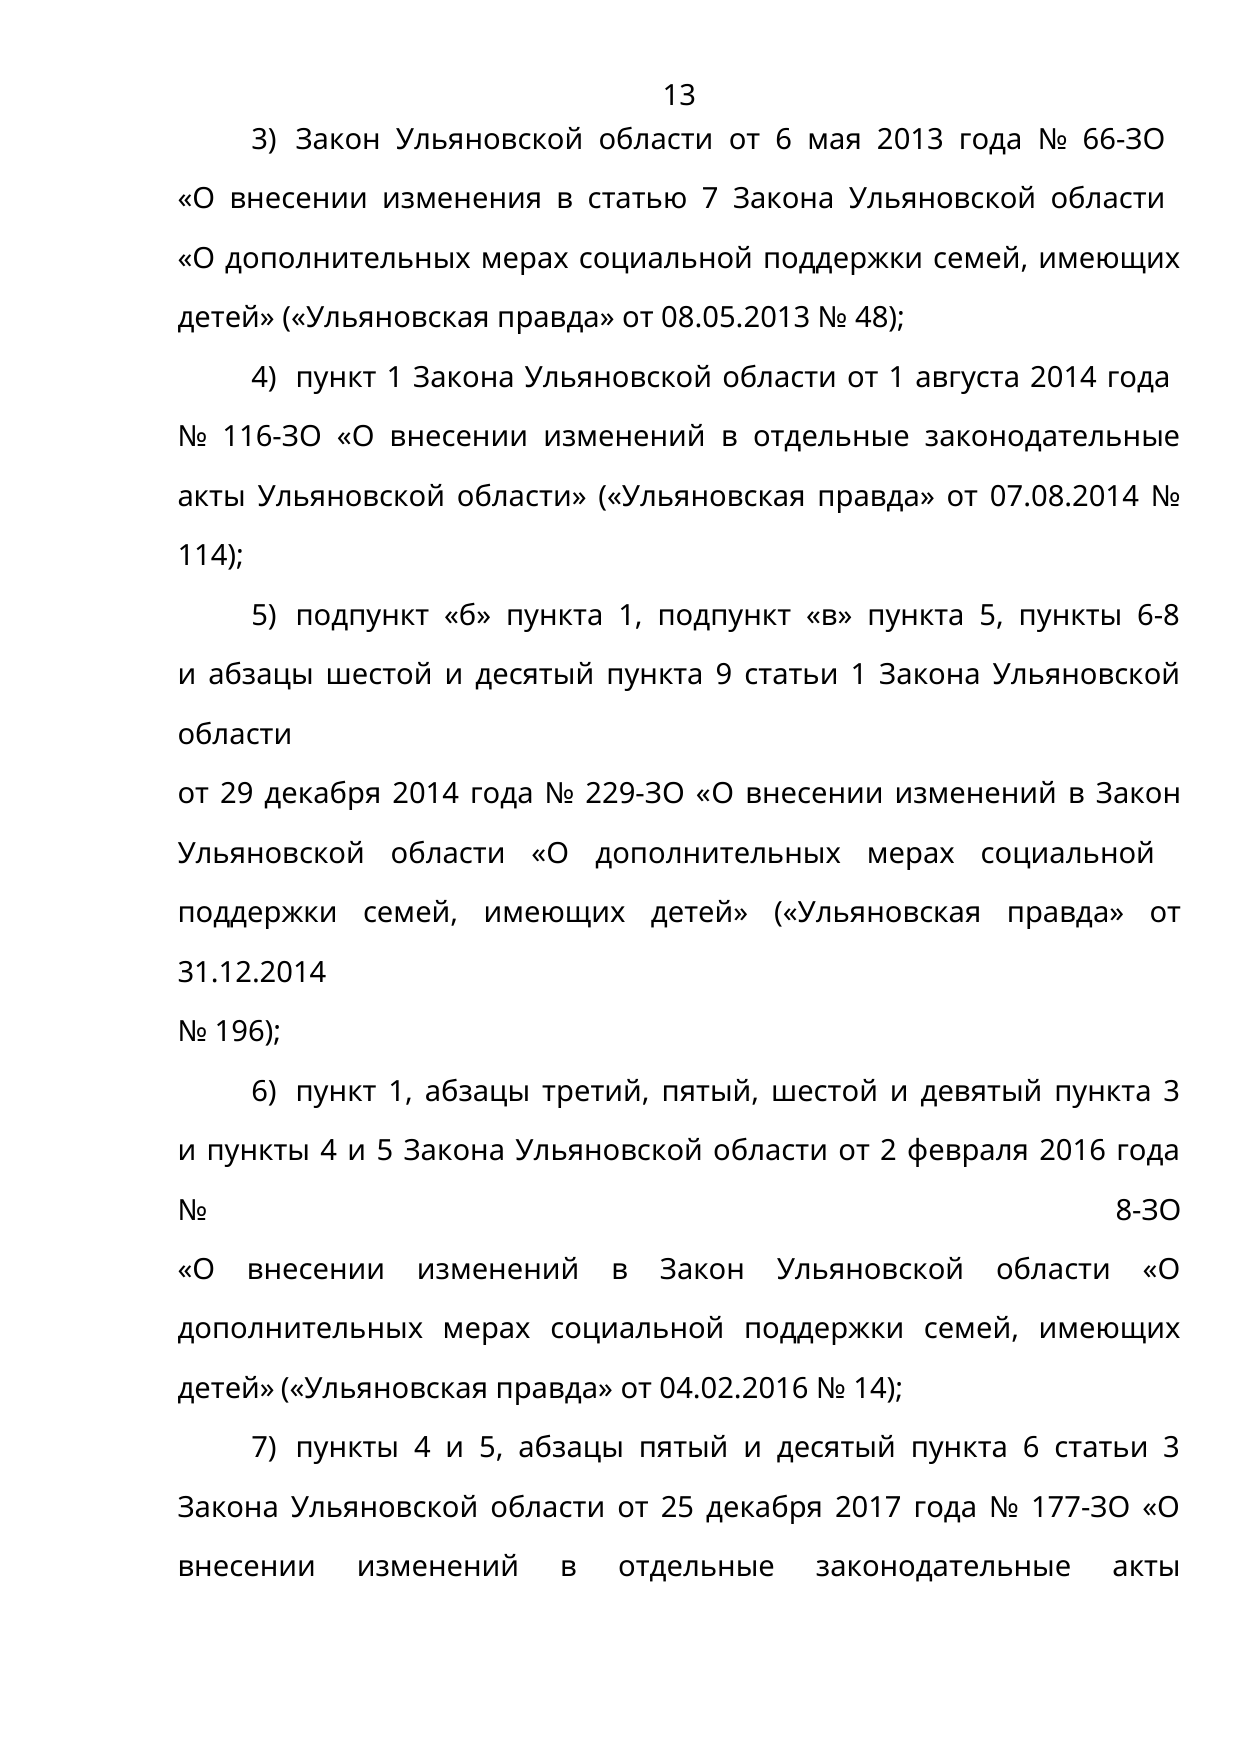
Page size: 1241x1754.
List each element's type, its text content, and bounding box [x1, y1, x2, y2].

list подпункт «б» пункта 1, подпункт «в» пункта 5, пункты 6-8 и абзацы шестой и десятый пункта 9 статьи 1 Закона Ульяновской области от 29 декабря 2014 года № 229-ЗО «О внесении изменений в Закон Ульяновской области «О дополнительных мерах социальной поддержки семей, имеющих детей» («Ульяновская правда» от 31.12.2014 № 196); [177, 594, 1181, 1050]
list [177, 1427, 1181, 1585]
list пункт 1 Закона Ульяновской области от 1 августа 2014 года № 116-ЗО «О внесении изменений в отдельные законодательные акты Ульяновской области» («Ульяновская правда» от 07.08.2014 № 114); [177, 356, 1181, 574]
list пункт 1, абзацы третий, пятый, шестой и девятый пункта 3 и пункты 4 и 5 Закона Ульяновской области от 2 февраля 2016 года № 8-ЗО «О внесении изменений в Закон Ульяновской области «О дополнительных мерах социальной поддержки семей, имеющих детей» («Ульяновская правда» от 04.02.2016 № 14); [177, 1070, 1181, 1407]
list Закон Ульяновской области от 6 мая 2013 года № 66-ЗО «О внесении изменения в статью 7 Закона Ульяновской области «О дополнительных мерах социальной поддержки семей, имеющих детей» («Ульяновская правда» от 08.05.2013 № 48); [177, 118, 1181, 336]
